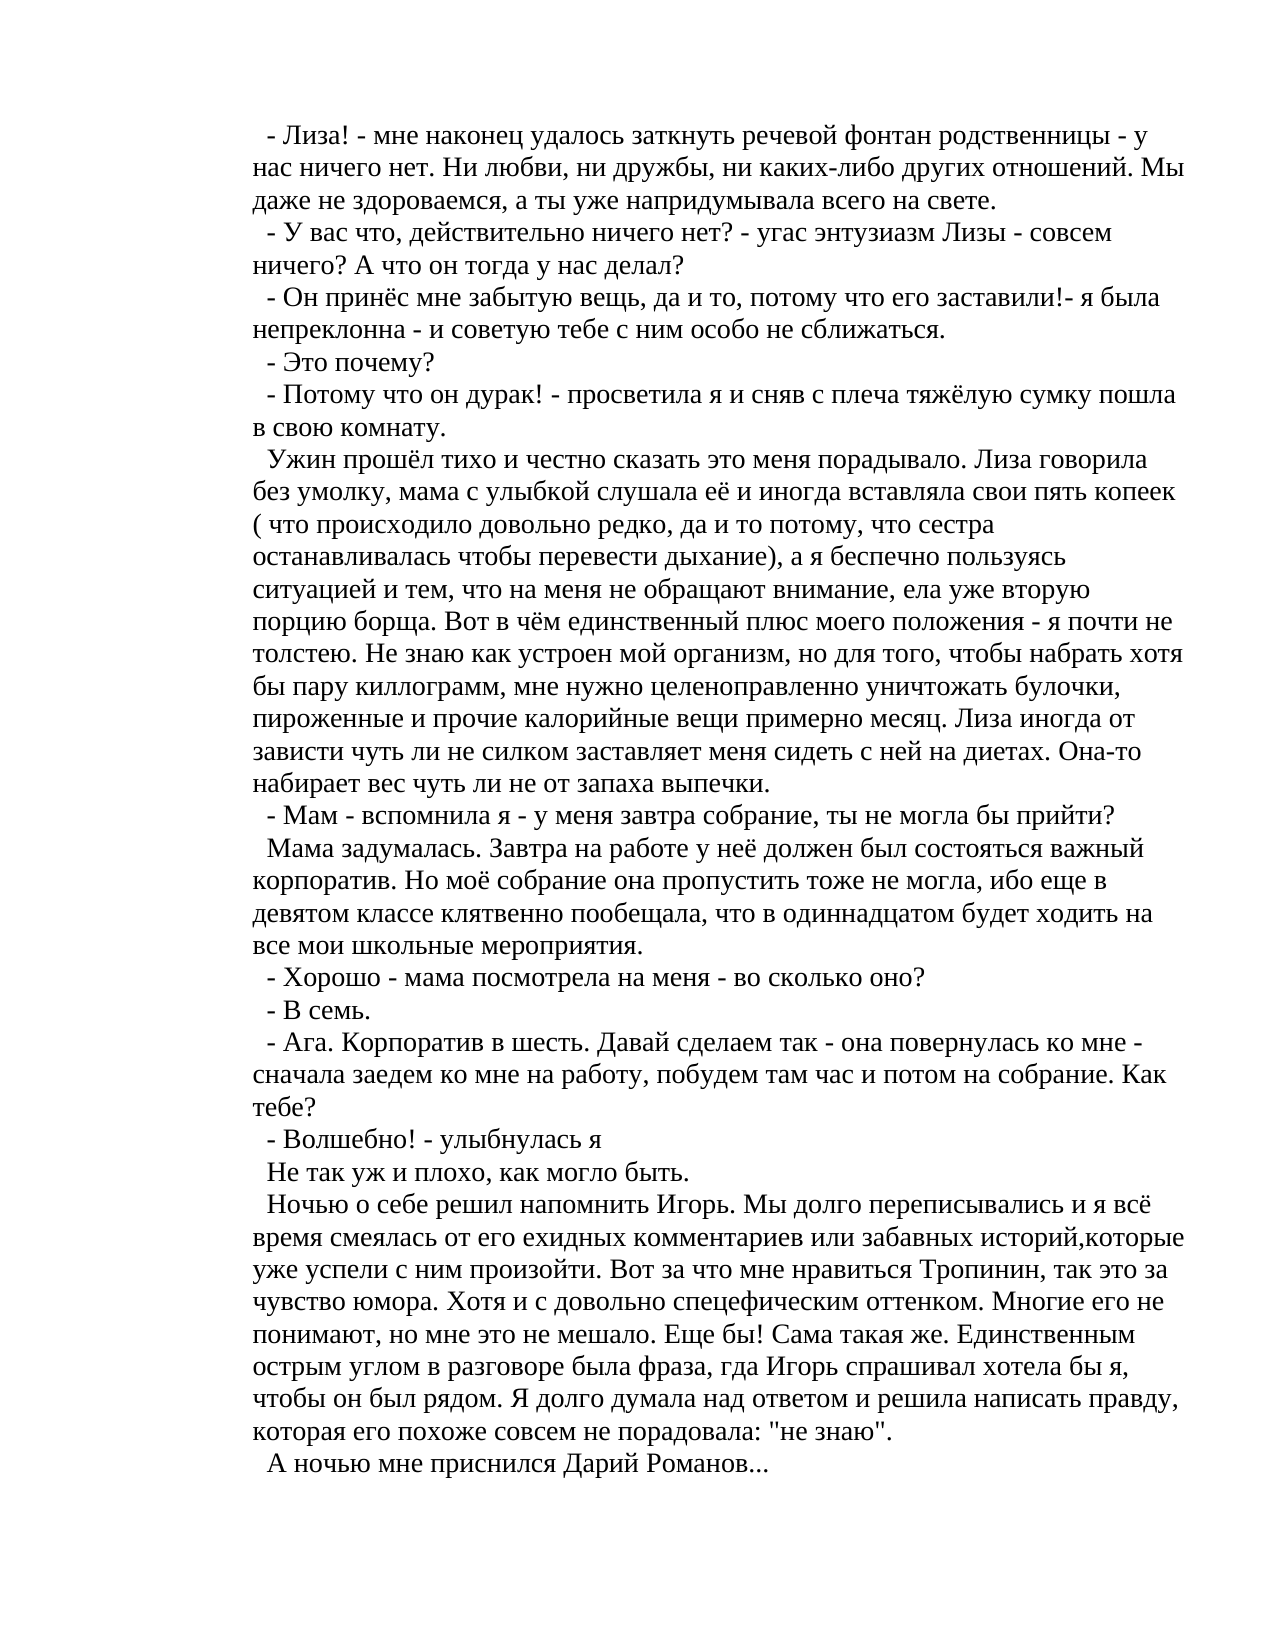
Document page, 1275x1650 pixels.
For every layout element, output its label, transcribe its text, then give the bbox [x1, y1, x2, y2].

text Ужин прошёл тихо и честно сказать это меня порадывало. Лиза говорила без умолку, мама с улыбкой слушала её и иногда вставляла свои пять копеек ( что происходило довольно редко, да и то потому, что сестра останавливалась чтобы перевести дыхание), а я беспечно пользуясь ситуацией и тем, что на меня не обращают внимание, ела уже вторую порцию борща. Вот в чём единственный плюс моего положения - я почти не толстею. Не знаю как устроен мой организм, но для того, чтобы набрать хотя бы пару киллограмм, мне нужно целеноправленно уничтожать булочки, пироженные и прочие калорийные вещи примерно месяц. Лиза иногда от зависти чуть ли не силком заставляет меня сидеть с ней на диетах. Она-то набирает вес чуть ли не от запаха выпечки. [252, 442, 1186, 798]
text Мама задумалась. Завтра на работе у неё должен был состояться важный корпоратив. Но моё собрание она пропустить тоже не могла, ибо еще в девятом классе клятвенно пообещала, что в одиннадцатом будет ходить на все мои школьные мероприятия. [252, 831, 1186, 960]
text - У вас что, действительно ничего нет? - угас энтузиазм Лизы - совсем ничего? А что он тогда у нас делал? [252, 215, 1186, 280]
text - Лиза! - мне наконец удалось заткнуть речевой фонтан родственницы - у нас ничего нет. Ни любви, ни дружбы, ни каких-либо других отношений. Мы даже не здороваемся, а ты уже напридумывала всего на свете. [252, 118, 1186, 215]
text Не так уж и плохо, как могло быть. [252, 1155, 1186, 1187]
text - Потому что он дурак! - просветила я и сняв с плеча тяжёлую сумку пошла в свою комнату. [252, 377, 1186, 442]
text А ночью мне приснился Дарий Романов... [252, 1446, 1186, 1479]
text - Ага. Корпоратив в шесть. Давай сделаем так - она повернулась ко мне - сначала заедем ко мне на работу, побудем там час и потом на собрание. Как тебе? [252, 1025, 1186, 1122]
text - Волшебно! - улыбнулась я [252, 1122, 1186, 1155]
text - Хорошо - мама посмотрела на меня - во сколько оно? [252, 960, 1186, 993]
text - Он принёс мне забытую вещь, да и то, потому что его заставили!- я была непреклонна - и советую тебе с ним особо не сближаться. [252, 280, 1186, 345]
text - Это почему? [252, 345, 1186, 377]
text - В семь. [252, 993, 1186, 1025]
text - Мам - вспомнила я - у меня завтра собрание, ты не могла бы прийти? [252, 798, 1186, 831]
text Ночью о себе решил напомнить Игорь. Мы долго переписывались и я всё время смеялась от его ехидных комментариев или забавных историй,которые уже успели с ним произойти. Вот за что мне нравиться Тропинин, так это за чувство юмора. Хотя и с довольно спецефическим оттенком. Многие его не понимают, но мне это не мешало. Еще бы! Сама такая же. Единственным острым углом в разговоре была фраза, гда Игорь спрашивал хотела бы я, чтобы он был рядом. Я долго думала над ответом и решила написать правду, которая его похоже совсем не порадовала: "не знаю". [252, 1187, 1186, 1446]
